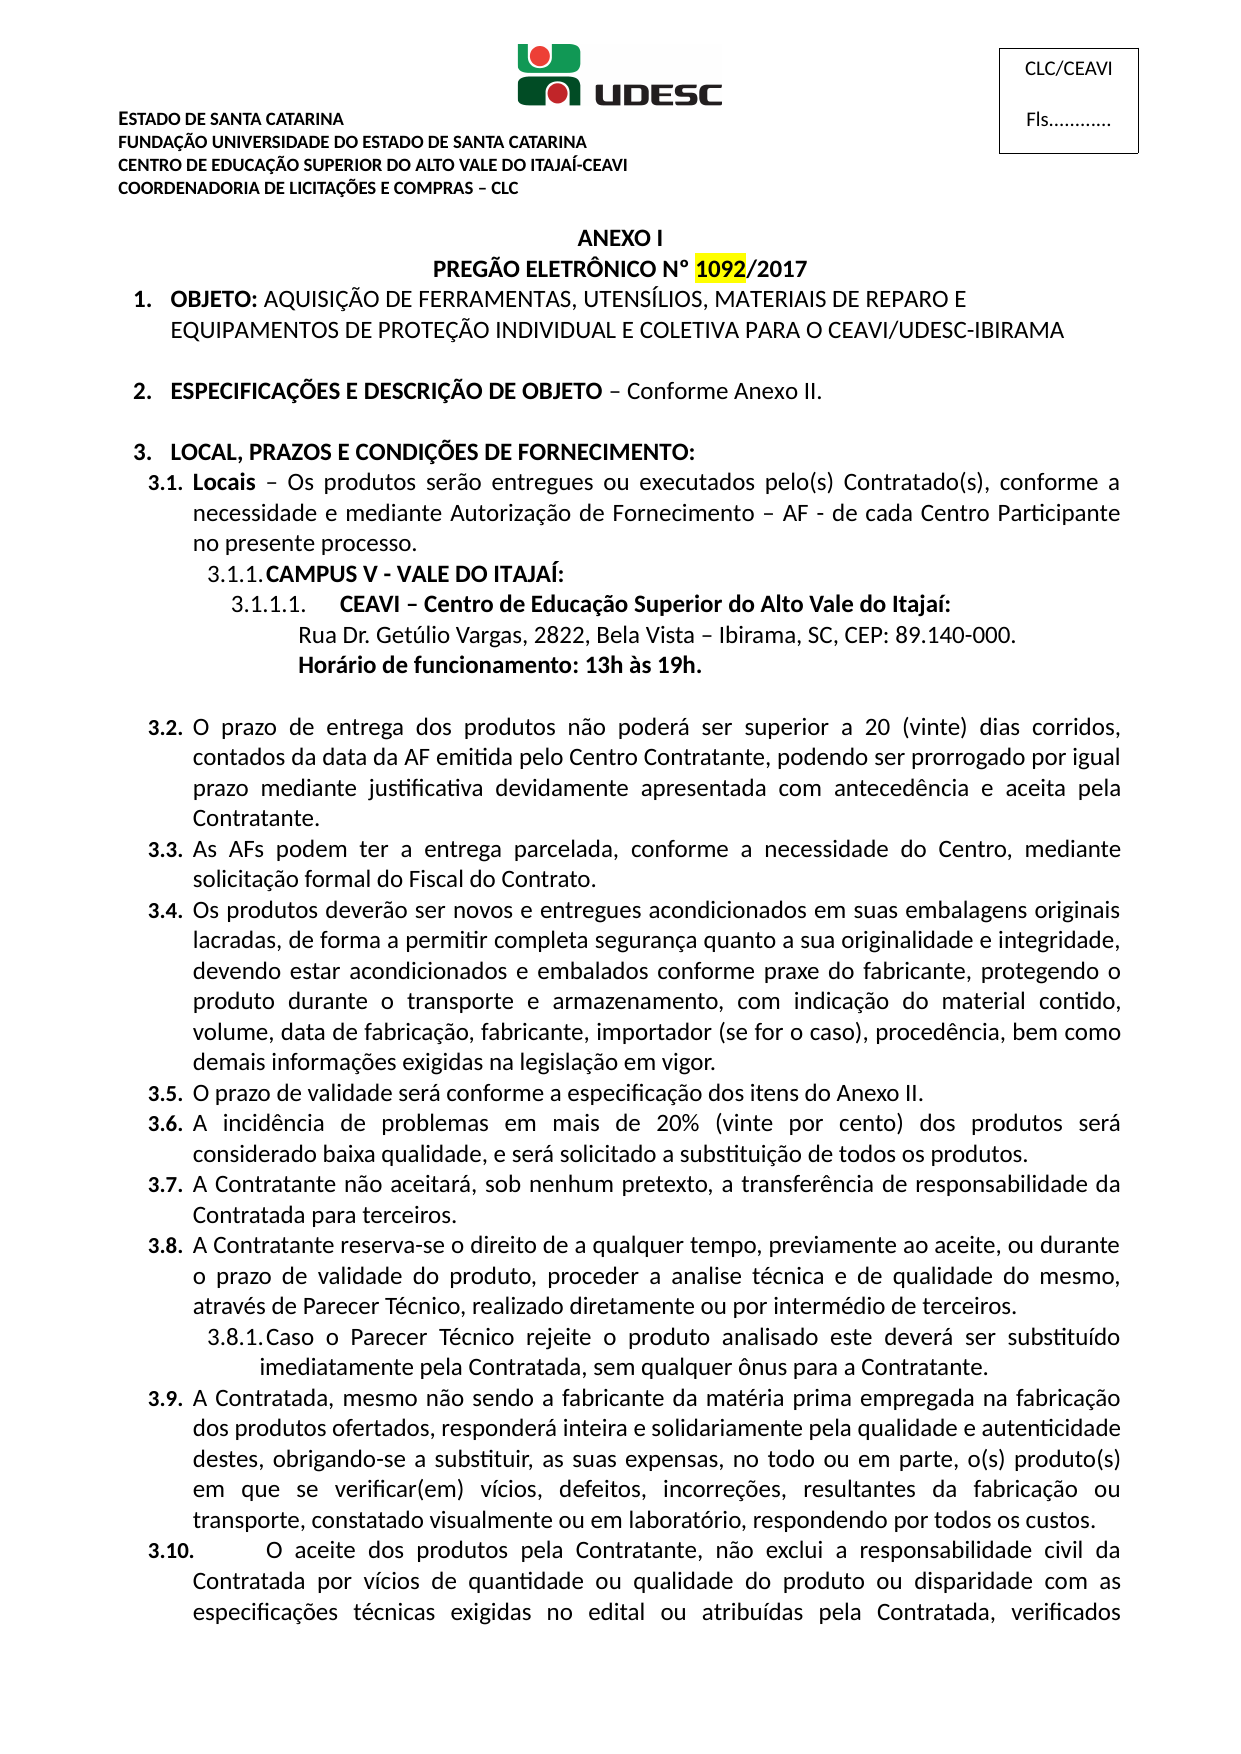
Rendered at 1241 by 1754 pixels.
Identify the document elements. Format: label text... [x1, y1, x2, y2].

list OBJETO: AQUISIÇÃO DE FERRAMENTAS, UTENSÍLIOS, MATERIAIS DE REPARO E EQUIPAMENTOS DE PROTEÇÃO INDIVIDUAL E COLETIVA PARA O CEAVI/UDESC-IBIRAMA [133, 283, 1122, 344]
text PREGÃO ELETRÔNICO Nº 1092/2017 [118, 253, 695, 283]
list Os produtos deverão ser novos e entregues acondicionados em suas embalagens originais lacradas, de forma a permitir completa segurança quanto a sua originalidade e integridade, devendo estar acondicionados e embalados conforme praxe do fabricante, protegendo o produto durante o transporte e armazenamento, com indicação do material contido, volume, data de fabricação, fabricante, importador (se for o caso), procedência, bem como demais informações exigidas na legislação em vigor. [148, 894, 1122, 1077]
list A Contratante reserva-se o direito de a qualquer tempo, previamente ao aceite, ou durante o prazo de validade do produto, proceder a analise técnica e de qualidade do mesmo, através de Parecer Técnico, realizado diretamente ou por intermédio de terceiros. [148, 1229, 1122, 1321]
list ESPECIFICAÇÕES E DESCRIÇÃO DE OBJETO – Conforme Anexo II. [133, 375, 1122, 405]
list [148, 1535, 1122, 1626]
text Rua Dr. Getúlio Vargas, 2822, Bela Vista – Ibirama, SC, CEP: 89.140-000. [298, 619, 1122, 649]
list As AFs podem ter a entrega parcelada, conforme a necessidade do Centro, mediante solicitação formal do Fiscal do Contrato. [148, 833, 1122, 894]
text Horário de funcionamento: 13h às 19h. [298, 649, 1122, 680]
list CAMPUS V - VALE DO ITAJAÍ: [207, 558, 1122, 588]
list O prazo de entrega dos produtos não poderá ser superior a 20 (vinte) dias corridos, contados da data da AF emitida pelo Centro Contratante, podendo ser prorrogado por igual prazo mediante justificativa devidamente apresentada com antecedência e aceita pela Contratante. [148, 711, 1122, 833]
list LOCAL, PRAZOS E CONDIÇÕES DE FORNECIMENTO: [133, 436, 1122, 466]
list A incidência de problemas em mais de 20% (vinte por cento) dos produtos será considerado baixa qualidade, e será solicitado a substituição de todos os produtos. [148, 1107, 1122, 1168]
list O prazo de validade será conforme a especificação dos itens do Anexo II. [148, 1077, 1122, 1107]
list CEAVI – Centro de Educação Superior do Alto Vale do Itajaí: [231, 588, 1122, 619]
picture [517, 44, 723, 106]
list Locais – Os produtos serão entregues ou executados pelo(s) Contratado(s), conforme a necessidade e mediante Autorização de Fornecimento – AF - de cada Centro Participante no presente processo. [148, 466, 1122, 558]
list A Contratante não aceitará, sob nenhum pretexto, a transferência de responsabilidade da Contratada para terceiros. [148, 1168, 1122, 1229]
text ANEXO I [118, 222, 1122, 253]
text PREGÃO ELETRÔNICO Nº 1092/2017 [746, 253, 1122, 283]
list A Contratada, mesmo não sendo a fabricante da matéria prima empregada na fabricação dos produtos ofertados, responderá inteira e solidariamente pela qualidade e autenticidade destes, obrigando-se a substituir, as suas expensas, no todo ou em parte, o(s) produto(s) em que se verificar(em) vícios, defeitos, incorreções, resultantes da fabricação ou transporte, constatado visualmente ou em laboratório, respondendo por todos os custos. [148, 1382, 1122, 1535]
list Caso o Parecer Técnico rejeite o produto analisado este deverá ser substituído imediatamente pela Contratada, sem qualquer ônus para a Contratante. [207, 1321, 1122, 1382]
